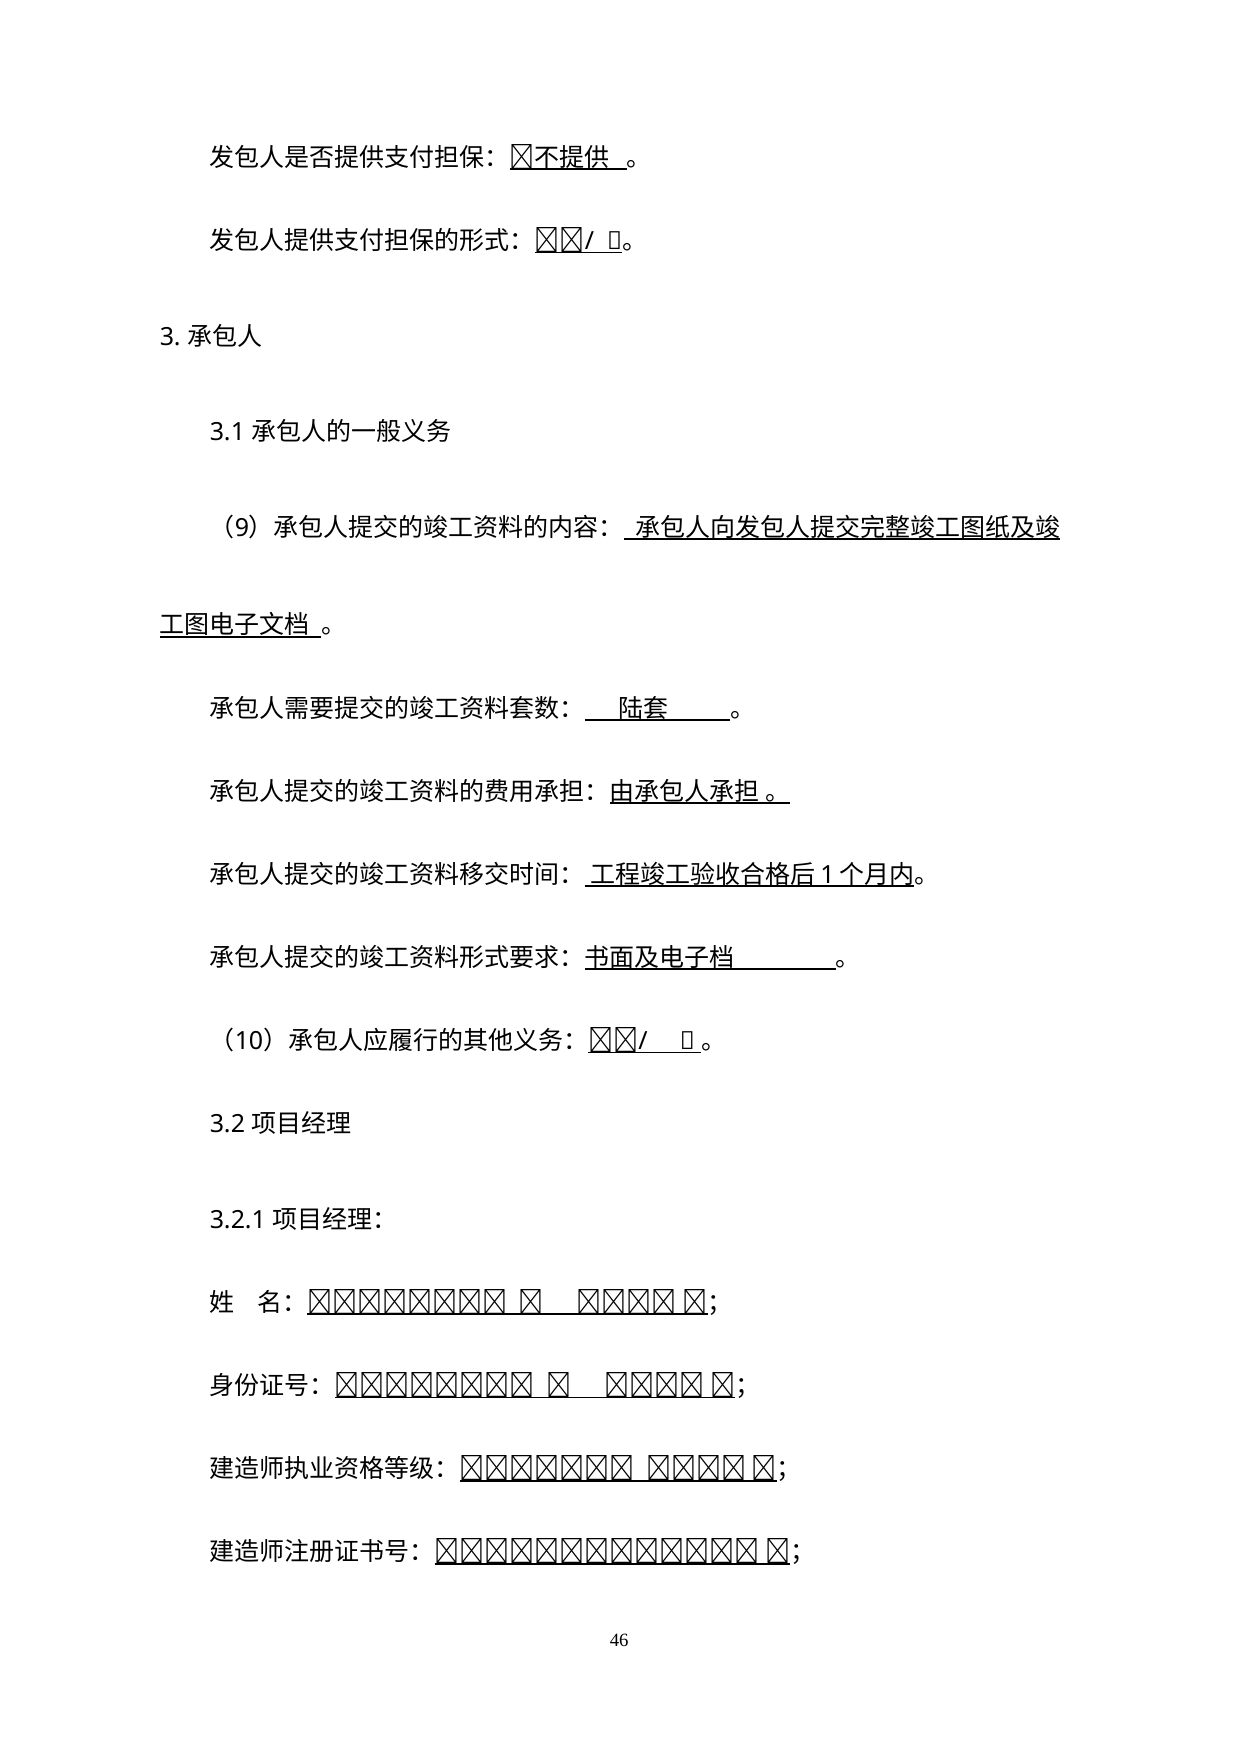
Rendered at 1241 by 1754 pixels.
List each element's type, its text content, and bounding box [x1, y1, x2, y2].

text 承包人提交的竣工资料形式要求：书面及电子档 。 [159, 923, 1078, 988]
text 3.2.1 项目经理： [159, 1185, 1078, 1250]
text （9）承包人提交的竣工资料的内容： 承包人向发包人提交完整竣工图纸及竣工图电子文档 。 [159, 493, 1078, 656]
text 3.2 项目经理 [159, 1089, 1078, 1154]
text 建造师执业资格等级：  ； [159, 1434, 1078, 1499]
text 发包人提供支付担保的形式：/ 。 [159, 206, 1078, 271]
text 承包人提交的竣工资料移交时间： 工程竣工验收合格后1个月内。 [159, 840, 1078, 905]
text 姓 名：   ； [159, 1268, 1078, 1333]
text 发包人是否提供支付担保：不提供 。 [159, 123, 1078, 188]
subtitle 3. 承包人 [159, 302, 1078, 367]
text 建造师注册证书号： ； [159, 1517, 1078, 1582]
text （10）承包人应履行的其他义务：/  。 [159, 1006, 1078, 1071]
text 承包人提交的竣工资料的费用承担：由承包人承担 。 [159, 757, 1078, 822]
text 身份证号：   ； [159, 1351, 1078, 1416]
text 承包人需要提交的竣工资料套数： 陆套 。 [159, 674, 1078, 739]
text 3.1 承包人的一般义务 [159, 397, 1078, 462]
